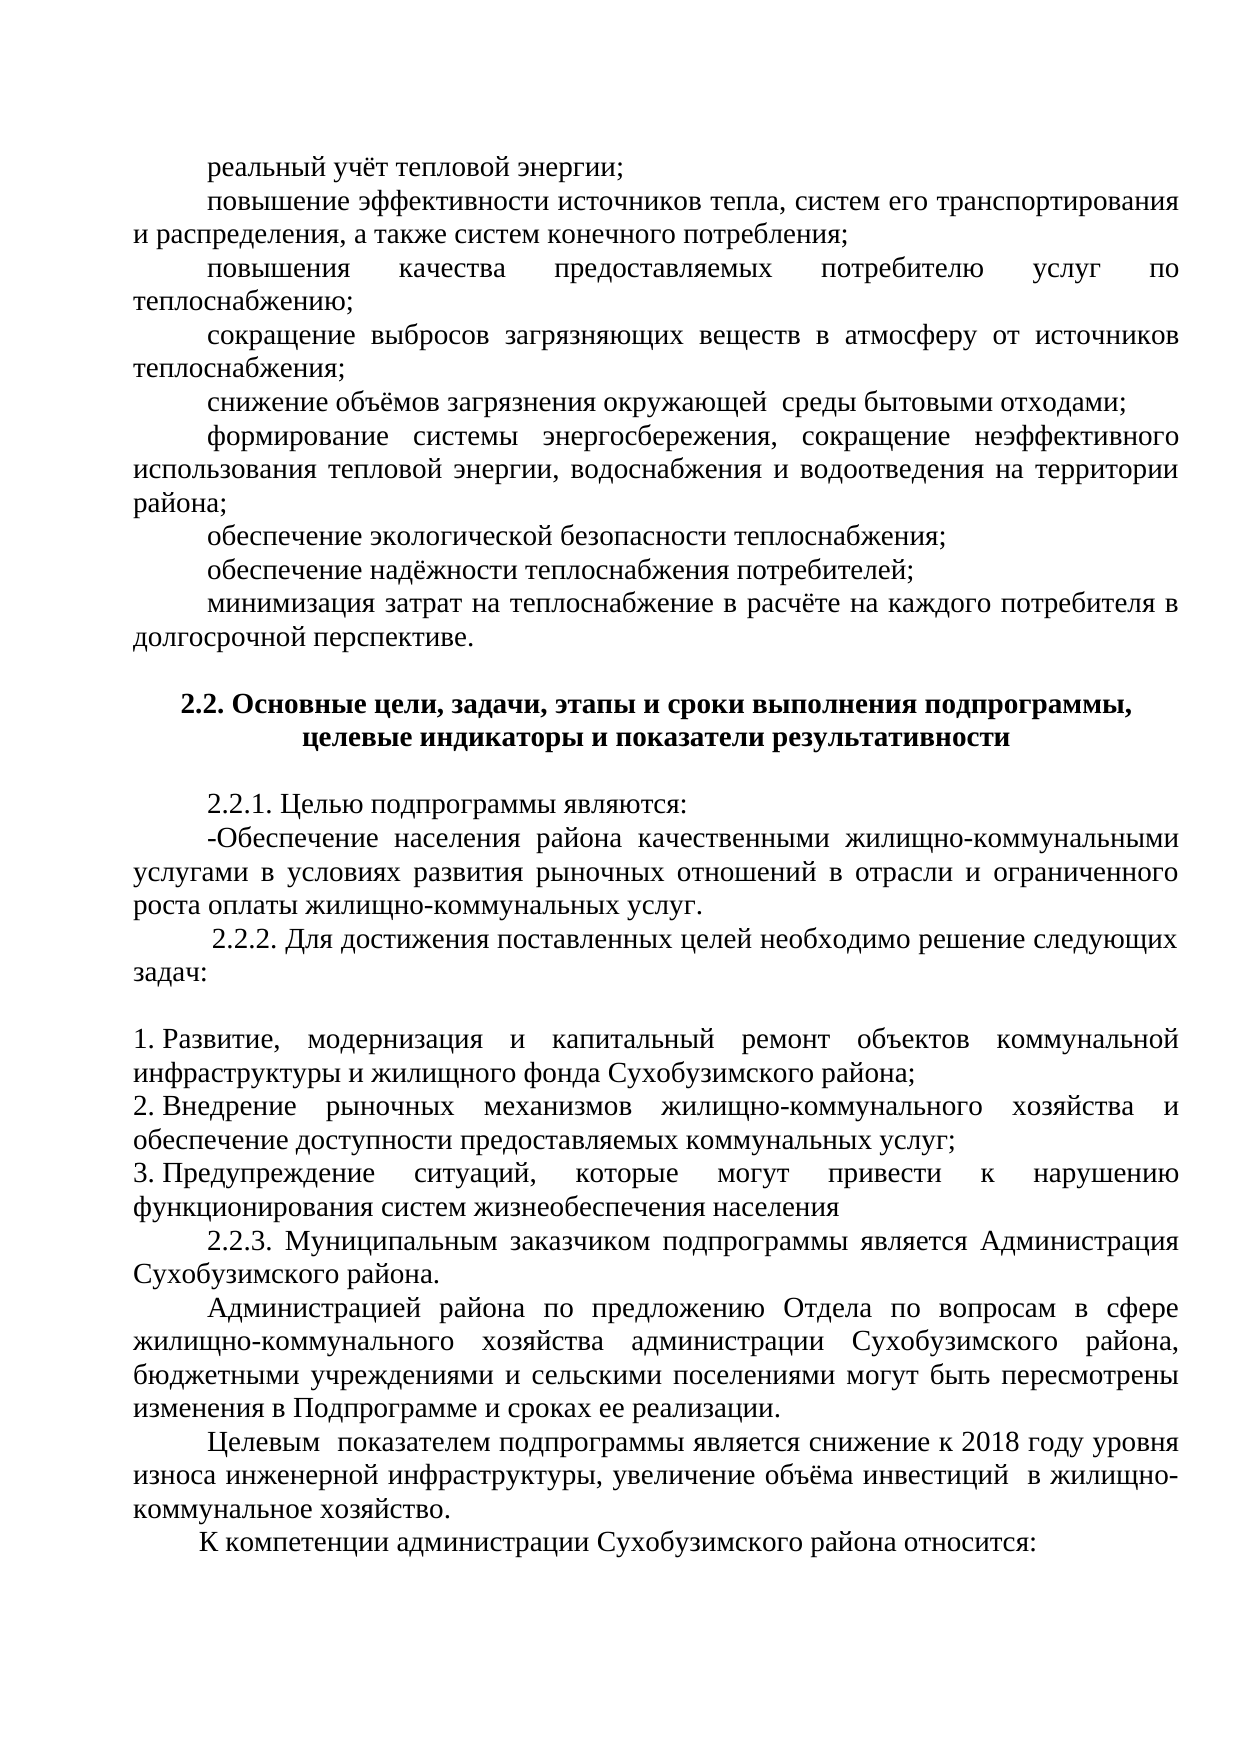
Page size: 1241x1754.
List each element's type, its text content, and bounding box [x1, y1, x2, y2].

text обеспечение надёжности теплоснабжения потребителей; [133, 552, 1180, 585]
text повышение эффективности источников тепла, систем его транспортирования и распределения, а также систем конечного потребления; [133, 183, 1180, 250]
text 2. Внедрение рыночных механизмов жилищно-коммунального хозяйства и обеспечение доступности предоставляемых коммунальных услуг; [133, 1088, 1180, 1156]
text 3. Предупреждение ситуаций, которые могут привести к нарушению функционирования систем жизнеобеспечения населения [133, 1156, 1180, 1223]
text снижение объёмов загрязнения окружающей среды бытовыми отходами; [133, 384, 1180, 418]
text К компетенции администрации Сухобузимского района относится: [133, 1524, 1180, 1558]
text минимизация затрат на теплоснабжение в расчёте на каждого потребителя в долгосрочной перспективе. [133, 585, 1180, 652]
text 1. Развитие, модернизация и капитальный ремонт объектов коммунальной инфраструктуры и жилищного фонда Сухобузимского района; [133, 1021, 1180, 1088]
text повышения качества предоставляемых потребителю услуг по теплоснабжению; [133, 250, 1180, 317]
text 2.2. Основные цели, задачи, этапы и сроки выполнения подпрограммы, [133, 686, 1180, 719]
text 2.2.2. Для достижения поставленных целей необходимо решение следующих задач: [133, 921, 1180, 988]
text целевые индикаторы и показатели результативности [133, 719, 1180, 753]
text реальный учёт тепловой энергии; [133, 149, 1180, 183]
text обеспечение экологической безопасности теплоснабжения; [133, 518, 1180, 552]
text Целевым показателем подпрограммы является снижение к 2018 году уровня износа инженерной инфраструктуры, увеличение объёма инвестиций в жилищно-коммунальное хозяйство. [133, 1424, 1180, 1524]
text -Обеспечение населения района качественными жилищно-коммунальными услугами в условиях развития рыночных отношений в отрасли и ограниченного роста оплаты жилищно-коммунальных услуг. [133, 820, 1180, 921]
text сокращение выбросов загрязняющих веществ в атмосферу от источников теплоснабжения; [133, 317, 1180, 384]
text формирование системы энергосбережения, сокращение неэффективного использования тепловой энергии, водоснабжения и водоотведения на территории района; [133, 418, 1180, 518]
text 2.2.3. Муниципальным заказчиком подпрограммы является Администрация Сухобузимского района. [133, 1223, 1180, 1290]
text 2.2.1. Целью подпрограммы являются: [133, 787, 1180, 820]
text Администрацией района по предложению Отдела по вопросам в сфере жилищно-коммунального хозяйства администрации Сухобузимского района, бюджетными учреждениями и сельскими поселениями могут быть пересмотрены изменения в Подпрограмме и сроках ее реализации. [133, 1290, 1180, 1424]
